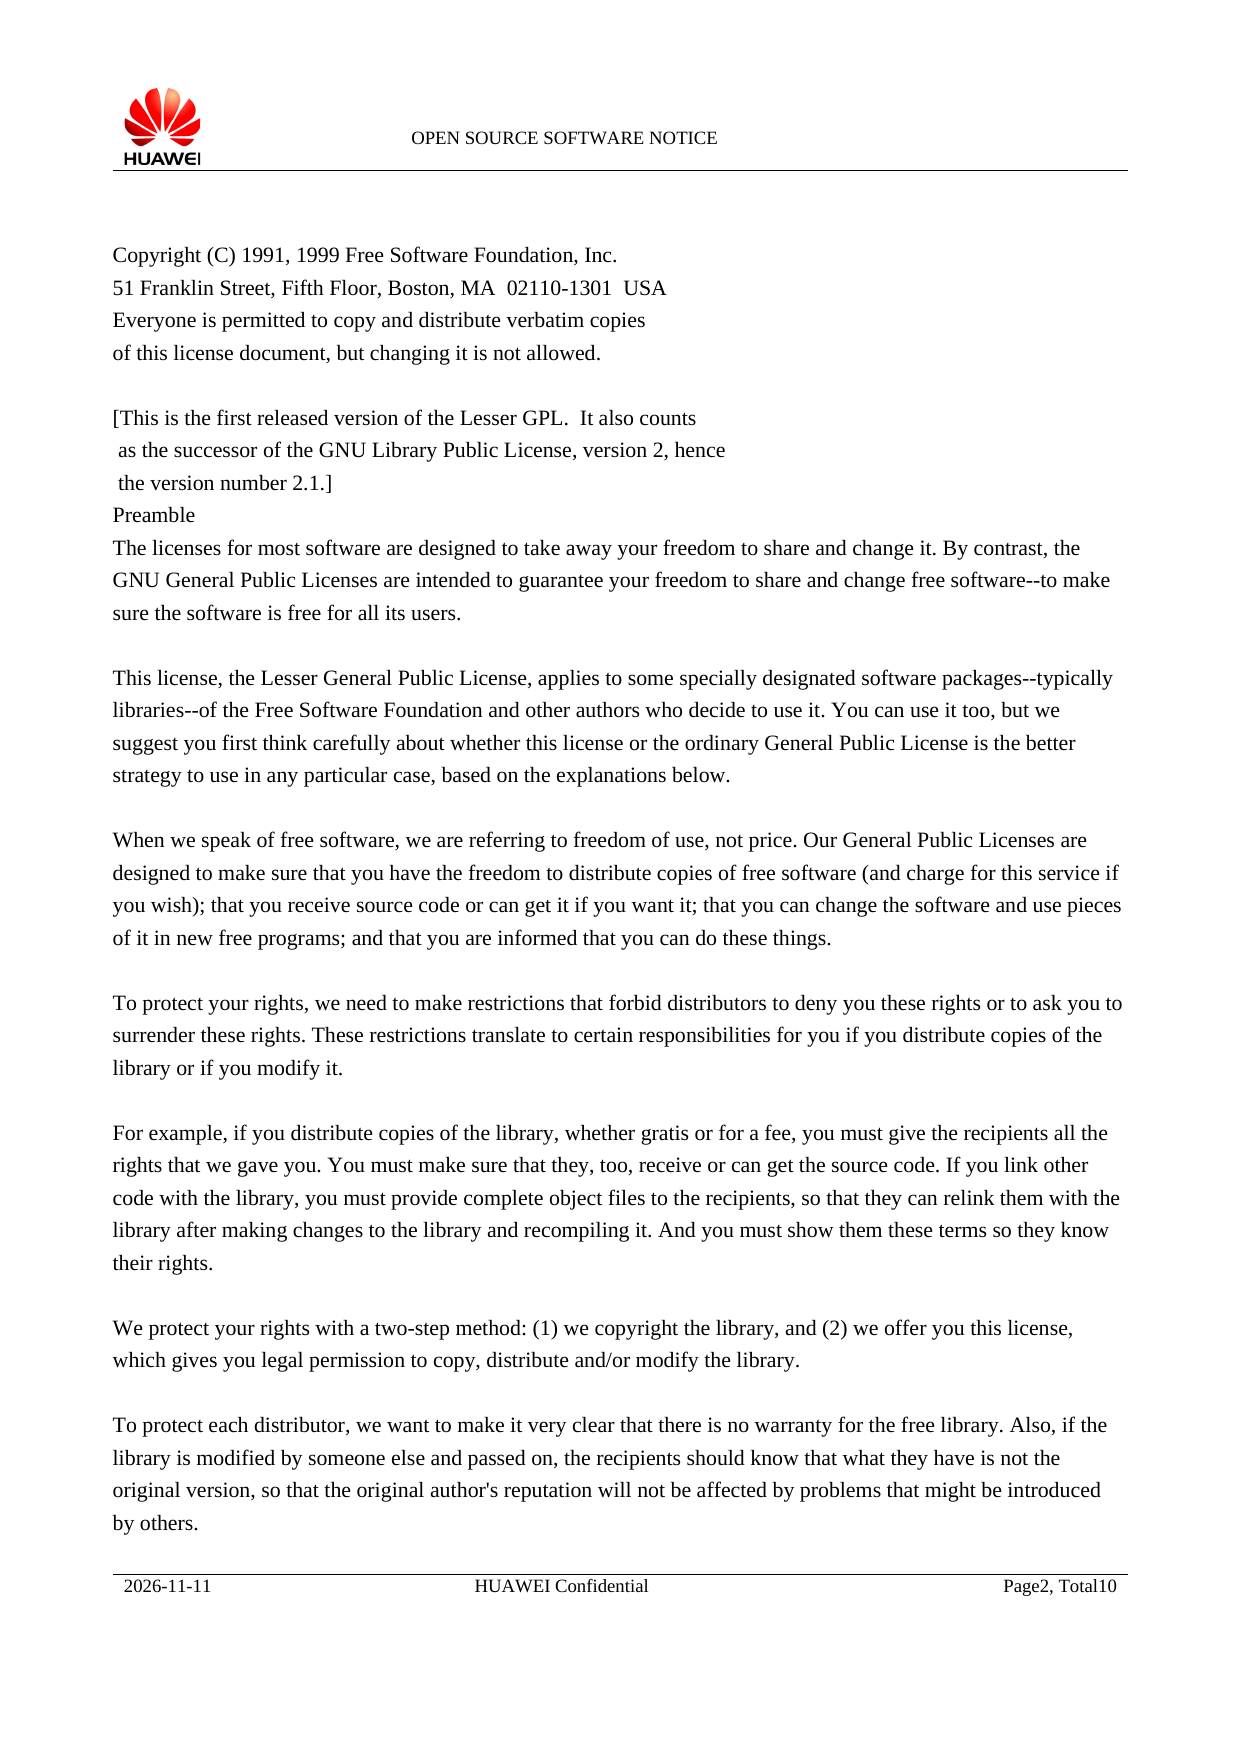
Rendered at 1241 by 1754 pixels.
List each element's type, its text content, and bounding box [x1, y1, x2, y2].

picture [124, 88, 201, 165]
